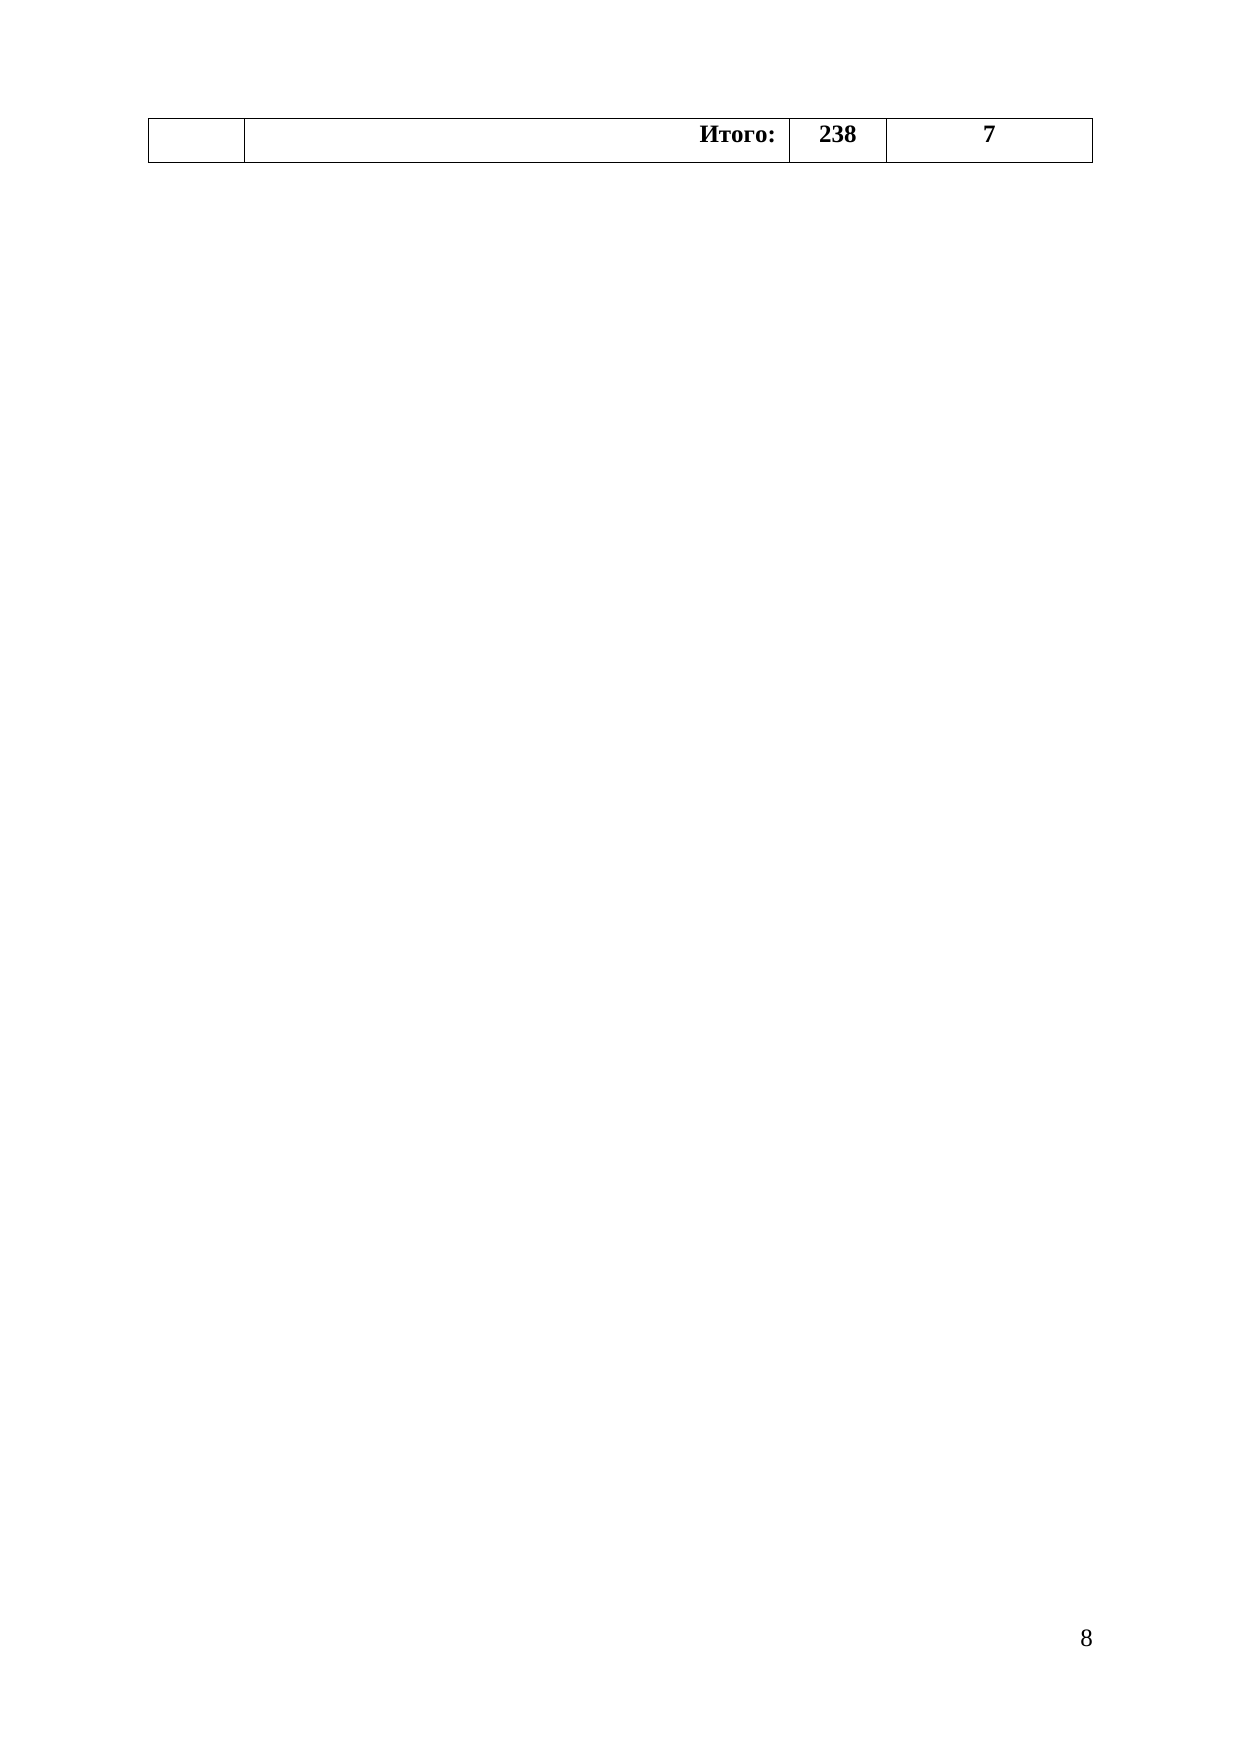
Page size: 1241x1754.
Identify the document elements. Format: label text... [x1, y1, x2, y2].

table_cell Итого: [245, 119, 789, 162]
table_cell [149, 119, 244, 162]
table_cell 7 [887, 119, 1092, 162]
table_cell 238 [790, 119, 886, 162]
